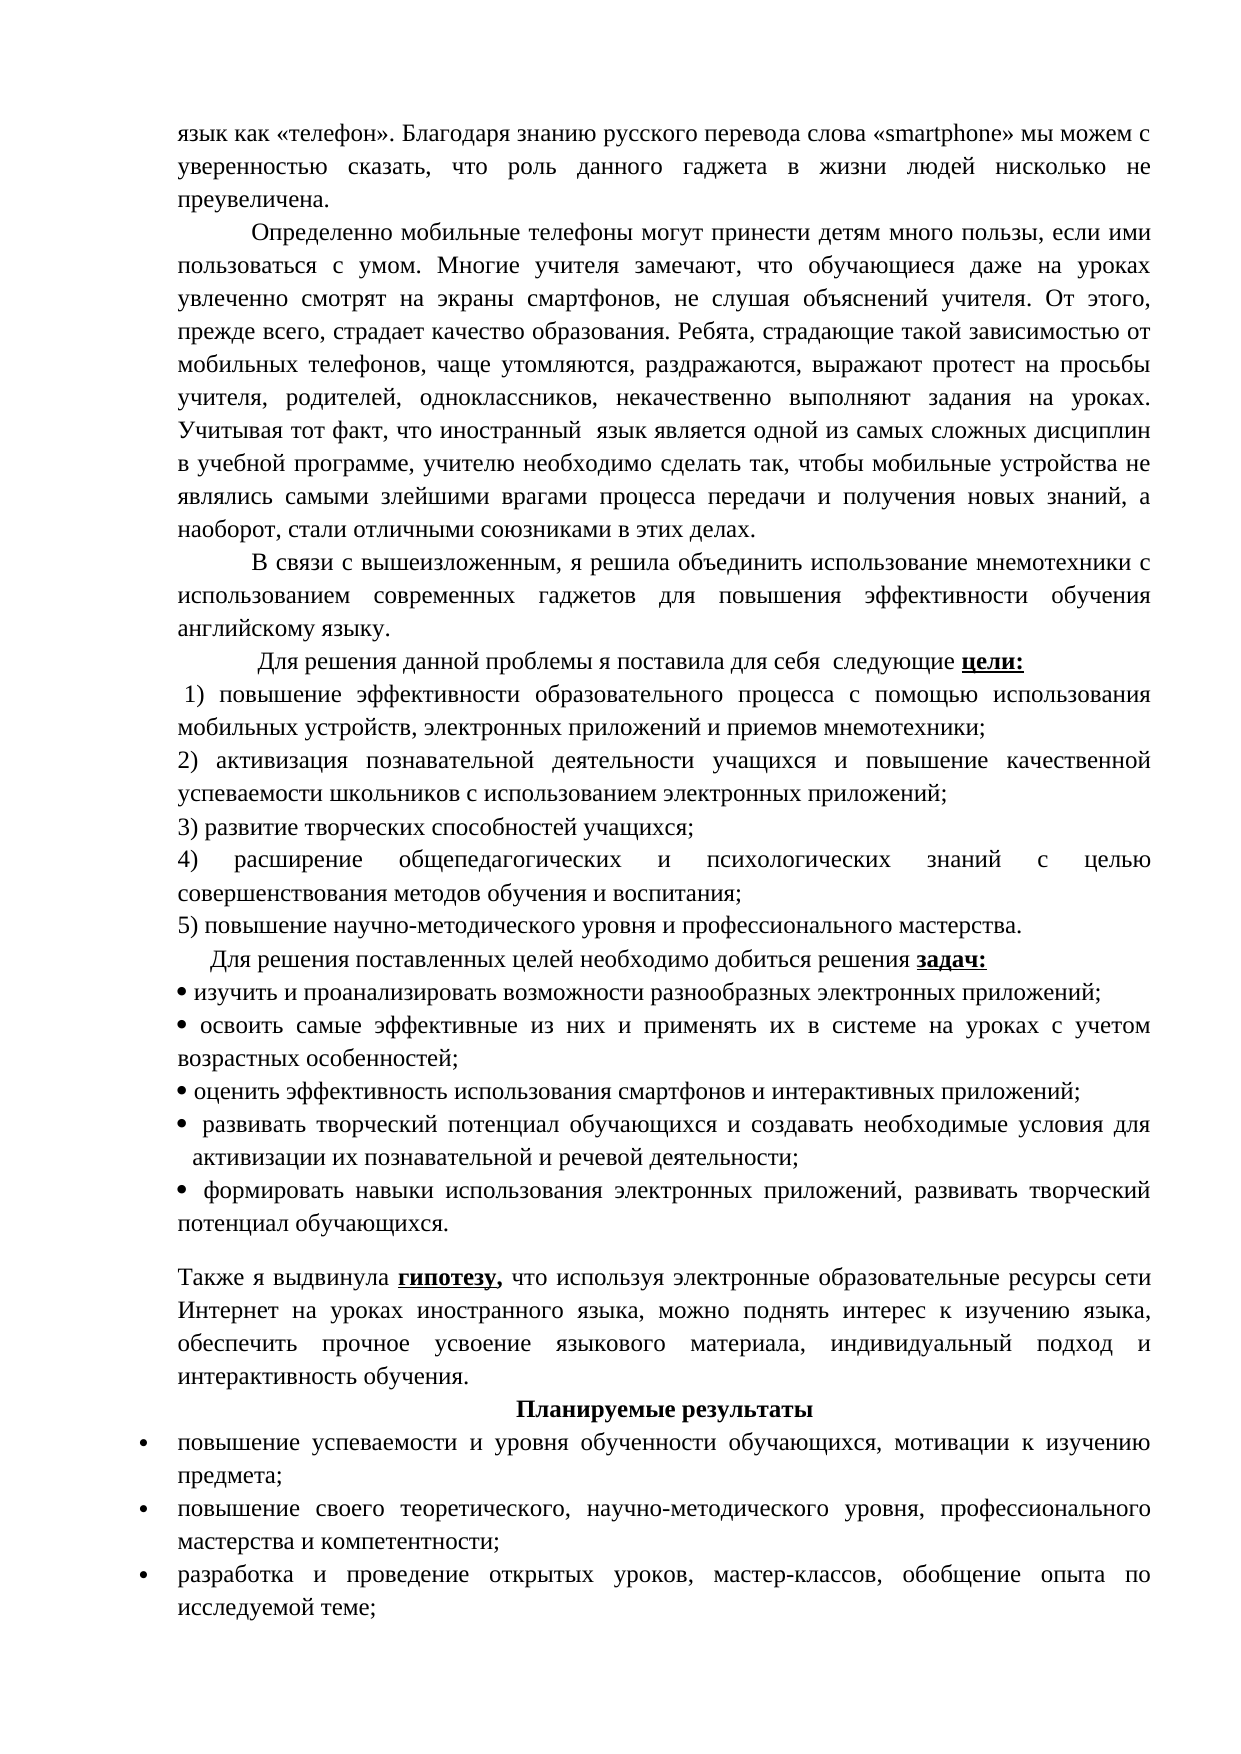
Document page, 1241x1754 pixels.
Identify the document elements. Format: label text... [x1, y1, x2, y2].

text 2) активизация познавательной деятельности учащихся и повышение качественной успеваемости школьников с использованием электронных приложений; [177, 746, 1152, 807]
list формировать навыки использования электронных приложений, развивать творческий потенциал обучающихся. [177, 1175, 1152, 1237]
text 4) расширение общепедагогических и психологических знаний с целью совершенствования методов обучения и воспитания; [177, 844, 1152, 906]
list повышение своего теоретического, научно-методического уровня, профессионального мастерства и компетентности; [140, 1493, 1152, 1554]
text Для решения данной проблемы я поставила для себя следующие цели: [177, 646, 1152, 675]
text Планируемые результаты [177, 1394, 1152, 1422]
text В связи с вышеизложенным, я решила объединить использование мнемотехники с использованием современных гаджетов для повышения эффективности обучения английскому языку. [177, 547, 1152, 642]
text изучить и проанализировать возможности разнообразных электронных приложений; [177, 977, 1152, 1005]
list повышение успеваемости и уровня обученности обучающихся, мотивации к изучению предмета; [140, 1427, 1152, 1488]
text освоить самые эффективные из них и применять их в системе на уроках с учетом возрастных особенностей; [177, 1010, 1152, 1071]
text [177, 118, 1152, 213]
text Также я выдвинула гипотезу, что используя электронные образовательные ресурсы сети Интернет на уроках иностранного языка, можно поднять интерес к изучению языка, обеспечить прочное усвоение языкового материала, индивидуальный подход и интерактивность обучения. [177, 1262, 1152, 1389]
text оценить эффективность использования смартфонов и интерактивных приложений; [177, 1076, 1152, 1104]
list развивать творческий потенциал обучающихся и создавать необходимые условия для активизации их познавательной и речевой деятельности; [177, 1109, 1152, 1171]
text 3) развитие творческих способностей учащихся; [177, 812, 1152, 840]
text Определенно мобильные телефоны могут принести детям много пользы, если ими пользоваться с умом. Многие учителя замечают, что обучающиеся даже на уроках увлеченно смотрят на экраны смартфонов, не слушая объяснений учителя. От этого, прежде всего, страдает качество образования. Ребята, страдающие такой зависимостью от мобильных телефонов, чаще утомляются, раздражаются, выражают протест на просьбы учителя, родителей, одноклассников, некачественно выполняют задания на уроках. Учитывая тот факт, что иностранный язык является одной из самых сложных дисциплин в учебной программе, учителю необходимо сделать так, чтобы мобильные устройства не являлись самыми злейшими врагами процесса передачи и получения новых знаний, а наоборот, стали отличными союзниками в этих делах. [177, 217, 1152, 543]
list разработка и проведение открытых уроков, мастер-классов, обобщение опыта по исследуемой теме; [140, 1559, 1152, 1621]
text 1) повышение эффективности образовательного процесса с помощью использования мобильных устройств, электронных приложений и приемов мнемотехники; [177, 679, 1152, 741]
text Для решения поставленных целей необходимо добиться решения задач: [177, 944, 1152, 972]
text 5) повышение научно-методического уровня и профессионального мастерства. [177, 911, 1152, 939]
